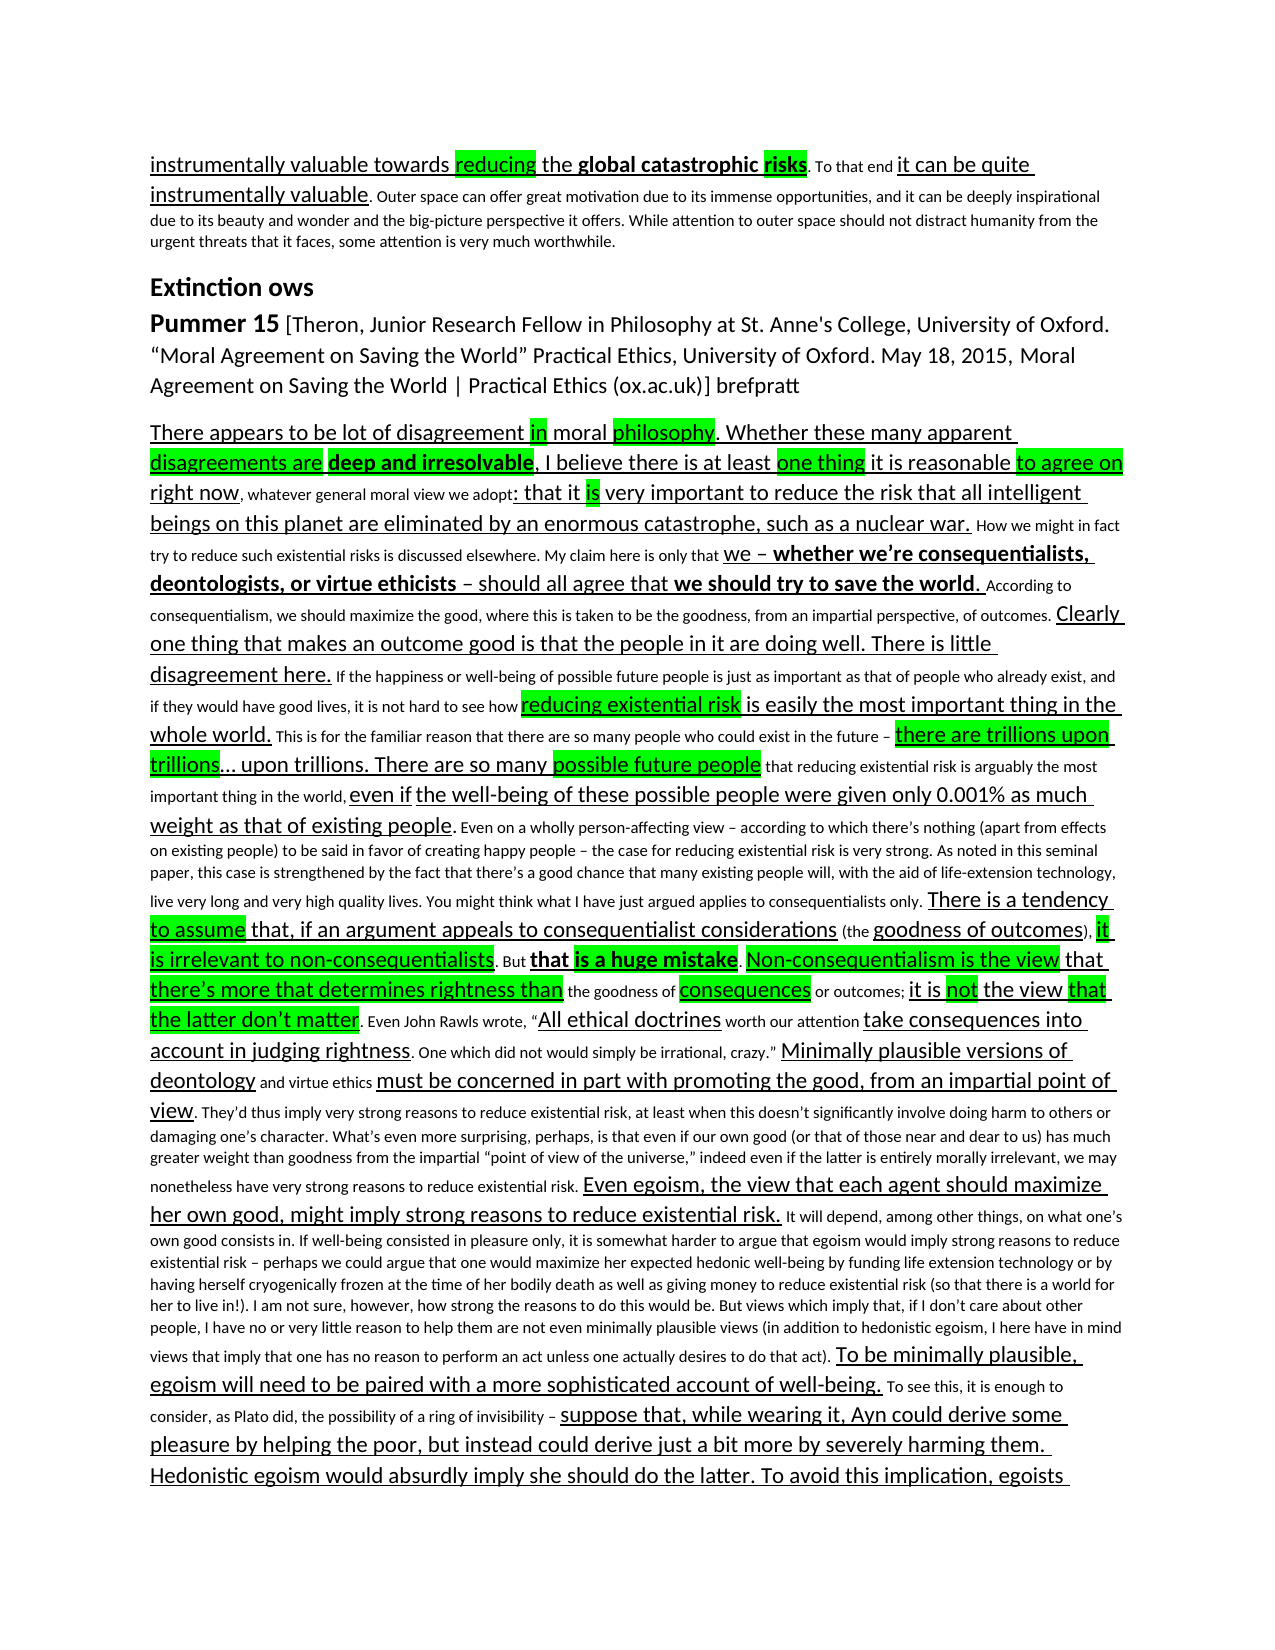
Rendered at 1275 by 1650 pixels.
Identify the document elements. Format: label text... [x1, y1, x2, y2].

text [150, 418, 1125, 1489]
subtitle Extinction ows [150, 270, 1125, 303]
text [150, 150, 1125, 252]
text Pummer 15 [Theron, Junior Research Fellow in Philosophy at St. Anne's College, University of Oxford. “Moral Agreement on Saving the World” Practical Ethics, University of Oxford. May 18, 2015, Moral Agreement on Saving the World | Practical Ethics (ox.ac.uk)] brefpratt [150, 306, 1125, 399]
